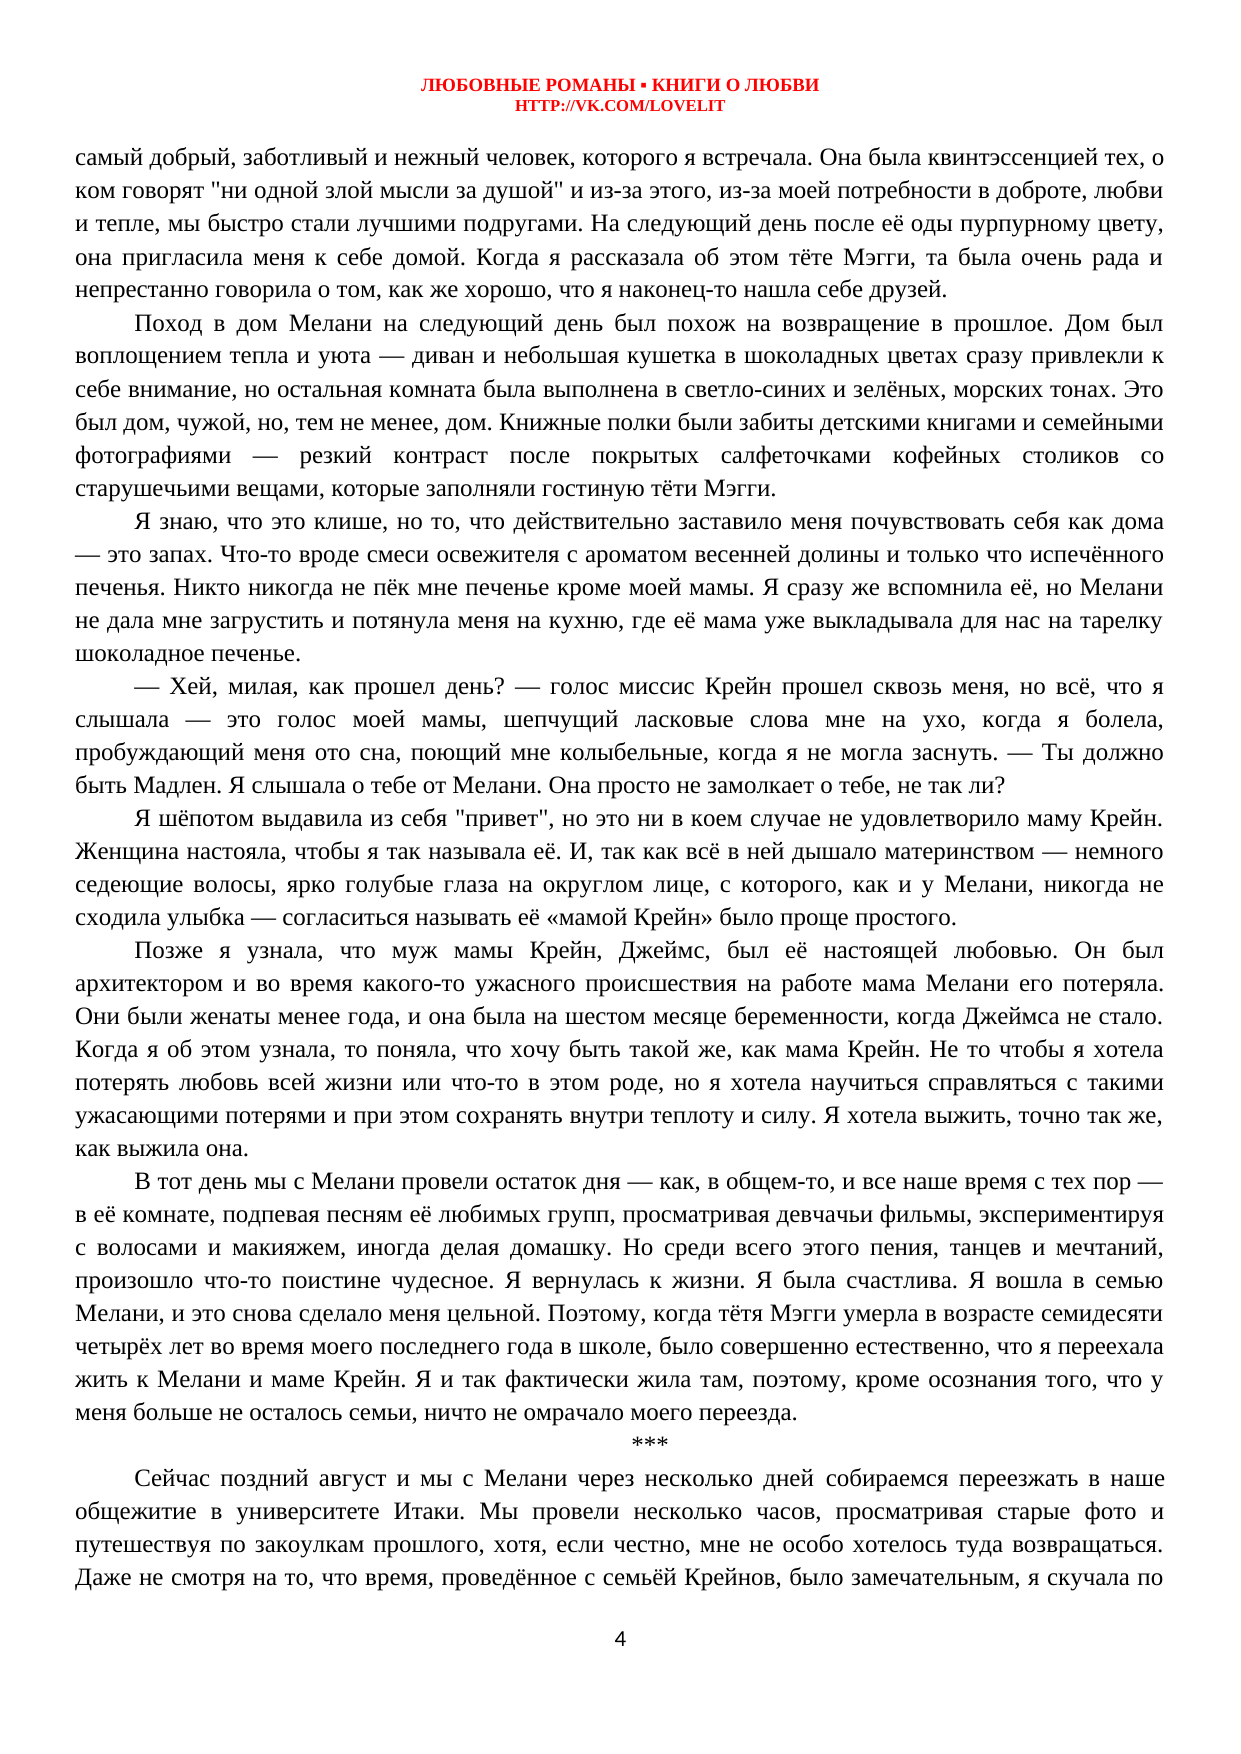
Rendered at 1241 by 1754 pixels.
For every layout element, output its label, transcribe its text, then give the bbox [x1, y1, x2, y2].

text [75, 142, 1165, 303]
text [75, 1463, 1165, 1591]
text *** [75, 1430, 1165, 1459]
text Я шёпотом выдавила из себя "привет", но это ни в коем случае не удовлетворило маму Крейн. Женщина настояла, чтобы я так называла её. И, так как всё в ней дышало материнством — немного седеющие волосы, ярко голубые глаза на округлом лице, с которого, как и у Мелани, никогда не сходила улыбка — согласиться называть её «мамой Крейн» было проще простого. [75, 803, 1165, 931]
text В тот день мы с Мелани провели остаток дня — как, в общем-то, и все наше время с тех пор — в её комнате, подпевая песням её любимых групп, просматривая девчачьи фильмы, экспериментируя с волосами и макияжем, иногда делая домашку. Но среди всего этого пения, танцев и мечтаний, произошло что-то поистине чудесное. Я вернулась к жизни. Я была счастлива. Я вошла в семью Мелани, и это снова сделало меня цельной. Поэтому, когда тётя Мэгги умерла в возрасте семидесяти четырёх лет во время моего последнего года в школе, было совершенно естественно, что я переехала жить к Мелани и маме Крейн. Я и так фактически жила там, поэтому, кроме осознания того, что у меня больше не осталось семьи, ничто не омрачало моего переезда. [75, 1166, 1165, 1426]
text Позже я узнала, что муж мамы Крейн, Джеймс, был её настоящей любовью. Он был архитектором и во время какого-то ужасного происшествия на работе мама Мелани его потеряла. Они были женаты менее года, и она была на шестом месяце беременности, когда Джеймса не стало. Когда я об этом узнала, то поняла, что хочу быть такой же, как мама Крейн. Не то чтобы я хотела потерять любовь всей жизни или что-то в этом роде, но я хотела научиться справляться с такими ужасающими потерями и при этом сохранять внутри теплоту и силу. Я хотела выжить, точно так же, как выжила она. [75, 935, 1165, 1162]
text — Хей, милая, как прошел день? — голос миссис Крейн прошел сквозь меня, но всё, что я слышала — это голос моей мамы, шепчущий ласковые слова мне на ухо, когда я болела, пробуждающий меня ото сна, поющий мне колыбельные, когда я не могла заснуть. — Ты должно быть Мадлен. Я слышала о тебе от Мелани. Она просто не замолкает о тебе, не так ли? [75, 671, 1165, 799]
text Я знаю, что это клише, но то, что действительно заставило меня почувствовать себя как дома — это запах. Что-то вроде смеси освежителя с ароматом весенней долины и только что испечённого печенья. Никто никогда не пёк мне печенье кроме моей мамы. Я сразу же вспомнила её, но Мелани не дала мне загрустить и потянула меня на кухню, где её мама уже выкладывала для нас на тарелку шоколадное печенье. [75, 506, 1165, 667]
text Поход в дом Мелани на следующий день был похож на возвращение в прошлое. Дом был воплощением тепла и уюта — диван и небольшая кушетка в шоколадных цветах сразу привлекли к себе внимание, но остальная комната была выполнена в светло-синих и зелёных, морских тонах. Это был дом, чужой, но, тем не менее, дом. Книжные полки были забиты детскими книгами и семейными фотографиями — резкий контраст после покрытых салфеточками кофейных столиков со старушечьими вещами, которые заполняли гостиную тёти Мэгги. [75, 308, 1165, 501]
